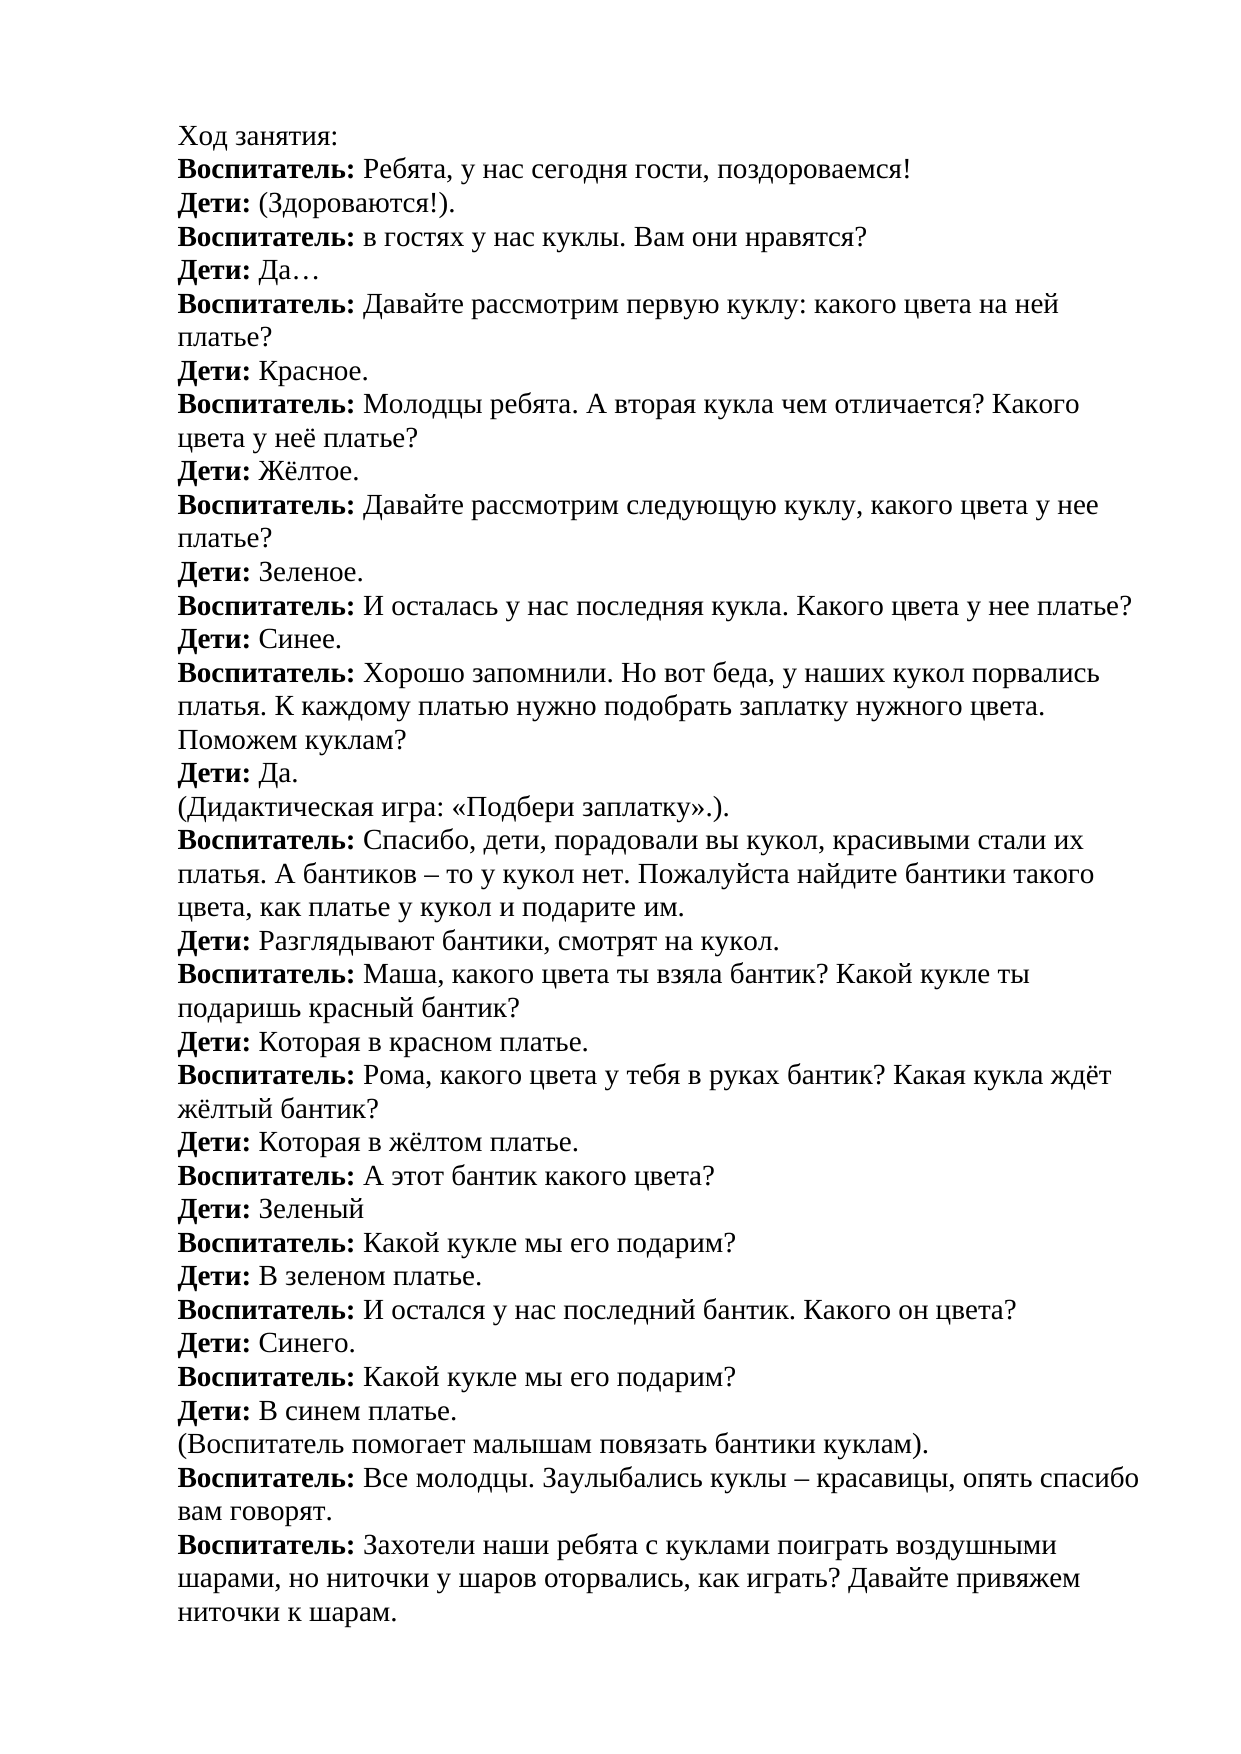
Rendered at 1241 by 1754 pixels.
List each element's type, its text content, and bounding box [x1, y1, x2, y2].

text (Дидактическая игра: «Подбери заплатку».). [177, 789, 1152, 822]
text Воспитатель: Хорошо запомнили. Но вот беда, у наших кукол порвались платья. К каждому платью нужно подобрать заплатку нужного цвета. Поможем куклам? [177, 655, 1152, 755]
text Дети: Зеленый [177, 1191, 1152, 1225]
text Дети: Да… [177, 252, 1152, 286]
text Воспитатель: Молодцы ребята. А вторая кукла чем отличается? Какого цвета у неё платье? [177, 386, 1152, 453]
text Дети: Разглядывают бантики, смотрят на кукол. [177, 923, 1152, 957]
text Воспитатель: И осталась у нас последняя кукла. Какого цвета у нее платье? [177, 588, 1152, 621]
text Дети: Синего. [177, 1326, 1152, 1359]
text Воспитатель: И остался у нас последний бантик. Какого он цвета? [177, 1292, 1152, 1326]
text Дети: Синее. [177, 621, 1152, 655]
text Дети: Жёлтое. [177, 453, 1152, 487]
text Воспитатель: в гостях у нас куклы. Вам они нравятся? [177, 219, 1152, 252]
text (Воспитатель помогает малышам повязать бантики куклам). [177, 1426, 1152, 1460]
text Дети: Красное. [177, 353, 1152, 386]
text Воспитатель: Какой кукле мы его подарим? [177, 1359, 1152, 1393]
text Дети: (Здороваются!). [177, 185, 1152, 219]
text Дети: Да. [177, 755, 1152, 789]
text Воспитатель: Маша, какого цвета ты взяла бантик? Какой кукле ты подаришь красный бантик? [177, 957, 1152, 1024]
text Дети: Зеленое. [177, 554, 1152, 588]
text Воспитатель: Спасибо, дети, порадовали вы кукол, красивыми стали их платья. А бантиков – то у кукол нет. Пожалуйста найдите бантики такого цвета, как платье у кукол и подарите им. [177, 822, 1152, 923]
text Воспитатель: Рома, какого цвета у тебя в руках бантик? Какая кукла ждёт жёлтый бантик? [177, 1057, 1152, 1124]
text Воспитатель: Какой кукле мы его подарим? [177, 1225, 1152, 1258]
text Дети: В синем платье. [177, 1393, 1152, 1426]
text Воспитатель: Давайте рассмотрим следующую куклу, какого цвета у нее платье? [177, 487, 1152, 554]
text Дети: В зеленом платье. [177, 1258, 1152, 1292]
text Ход занятия: [177, 118, 1152, 152]
text Воспитатель: Давайте рассмотрим первую куклу: какого цвета на ней платье? [177, 286, 1152, 353]
text Воспитатель: Ребята, у нас сегодня гости, поздороваемся! [177, 152, 1152, 185]
text Воспитатель: Все молодцы. Заулыбались куклы – красавицы, опять спасибо вам говорят. [177, 1460, 1152, 1527]
text Дети: Которая в красном платье. [177, 1024, 1152, 1057]
text Воспитатель: А этот бантик какого цвета? [177, 1158, 1152, 1191]
text Воспитатель: Захотели наши ребята с куклами поиграть воздушными шарами, но ниточки у шаров оторвались, как играть? Давайте привяжем ниточки к шарам. [177, 1527, 1152, 1627]
text Дети: Которая в жёлтом платье. [177, 1124, 1152, 1158]
